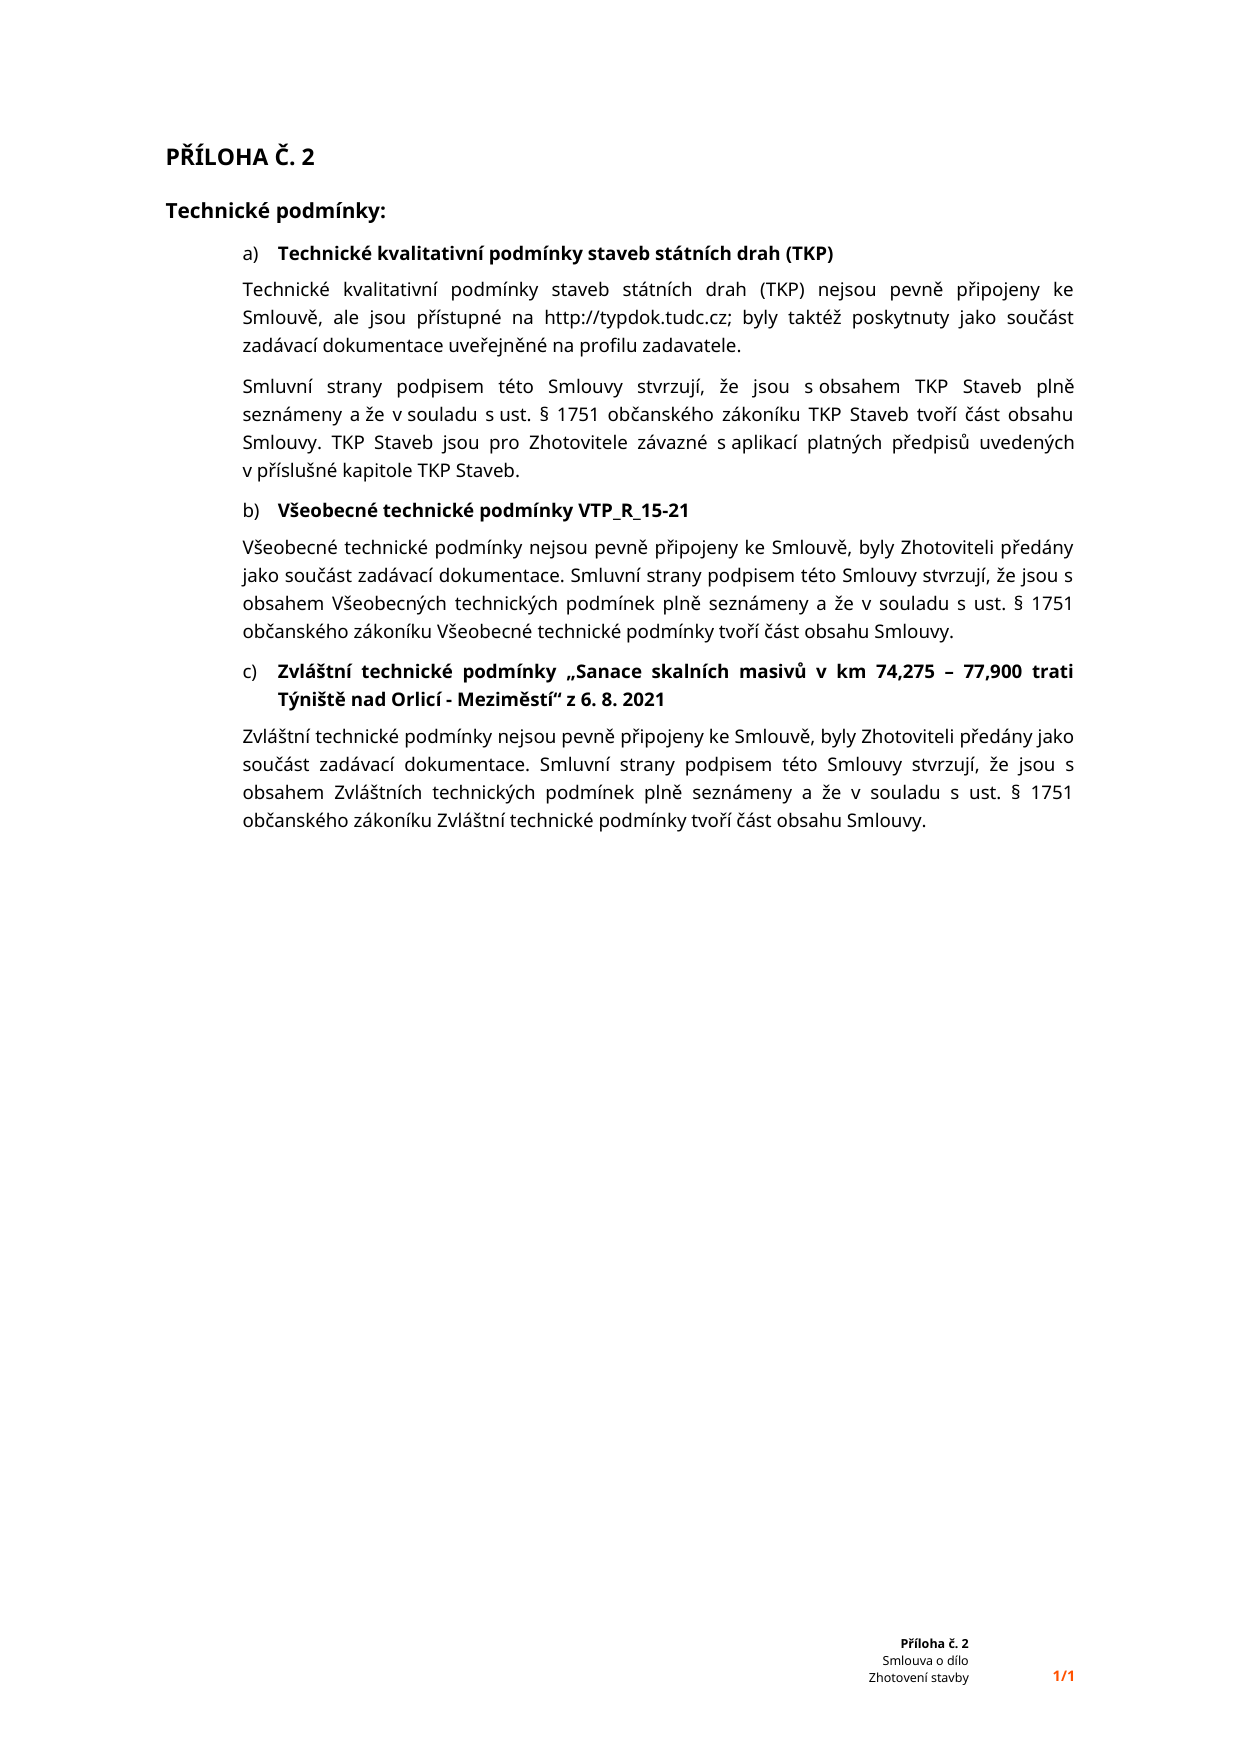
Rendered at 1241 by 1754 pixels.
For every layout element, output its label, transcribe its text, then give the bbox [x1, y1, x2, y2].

list Zvláštní technické podmínky „Sanace skalních masivů v km 74,275 – 77,900 trati Týniště nad Orlicí - Meziměstí“ z 6. 8. 2021 [242, 659, 1075, 712]
text Příloha č. 2 [165, 141, 1075, 173]
list Všeobecné technické podmínky VTP_R_15-21 [242, 498, 1075, 523]
text Smluvní strany podpisem této Smlouvy stvrzují, že jsou s obsahem TKP Staveb plně seznámeny a že v souladu s ust. § 1751 občanského zákoníku TKP Staveb tvoří část obsahu Smlouvy. TKP Staveb jsou pro Zhotovitele závazné s aplikací platných předpisů uvedených v příslušné kapitole TKP Staveb. [242, 373, 1075, 483]
text Technické podmínky: [165, 197, 1075, 225]
text Zvláštní technické podmínky nejsou pevně připojeny ke Smlouvě, byly Zhotoviteli předány jako součást zadávací dokumentace. Smluvní strany podpisem této Smlouvy stvrzují, že jsou s obsahem Zvláštních technických podmínek plně seznámeny a že v souladu s ust. § 1751 občanského zákoníku Zvláštní technické podmínky tvoří část obsahu Smlouvy. [242, 723, 1075, 833]
text Všeobecné technické podmínky nejsou pevně připojeny ke Smlouvě, byly Zhotoviteli předány jako součást zadávací dokumentace. Smluvní strany podpisem této Smlouvy stvrzují, že jsou s obsahem Všeobecných technických podmínek plně seznámeny a že v souladu s ust. § 1751 občanského zákoníku Všeobecné technické podmínky tvoří část obsahu Smlouvy. [242, 534, 1075, 644]
list Technické kvalitativní podmínky staveb státních drah (TKP) [242, 240, 1075, 266]
text Technické kvalitativní podmínky staveb státních drah (TKP) nejsou pevně připojeny ke Smlouvě, ale jsou přístupné na http://typdok.tudc.cz; byly taktéž poskytnuty jako součást zadávací dokumentace uveřejněné na profilu zadavatele. [242, 277, 1075, 358]
